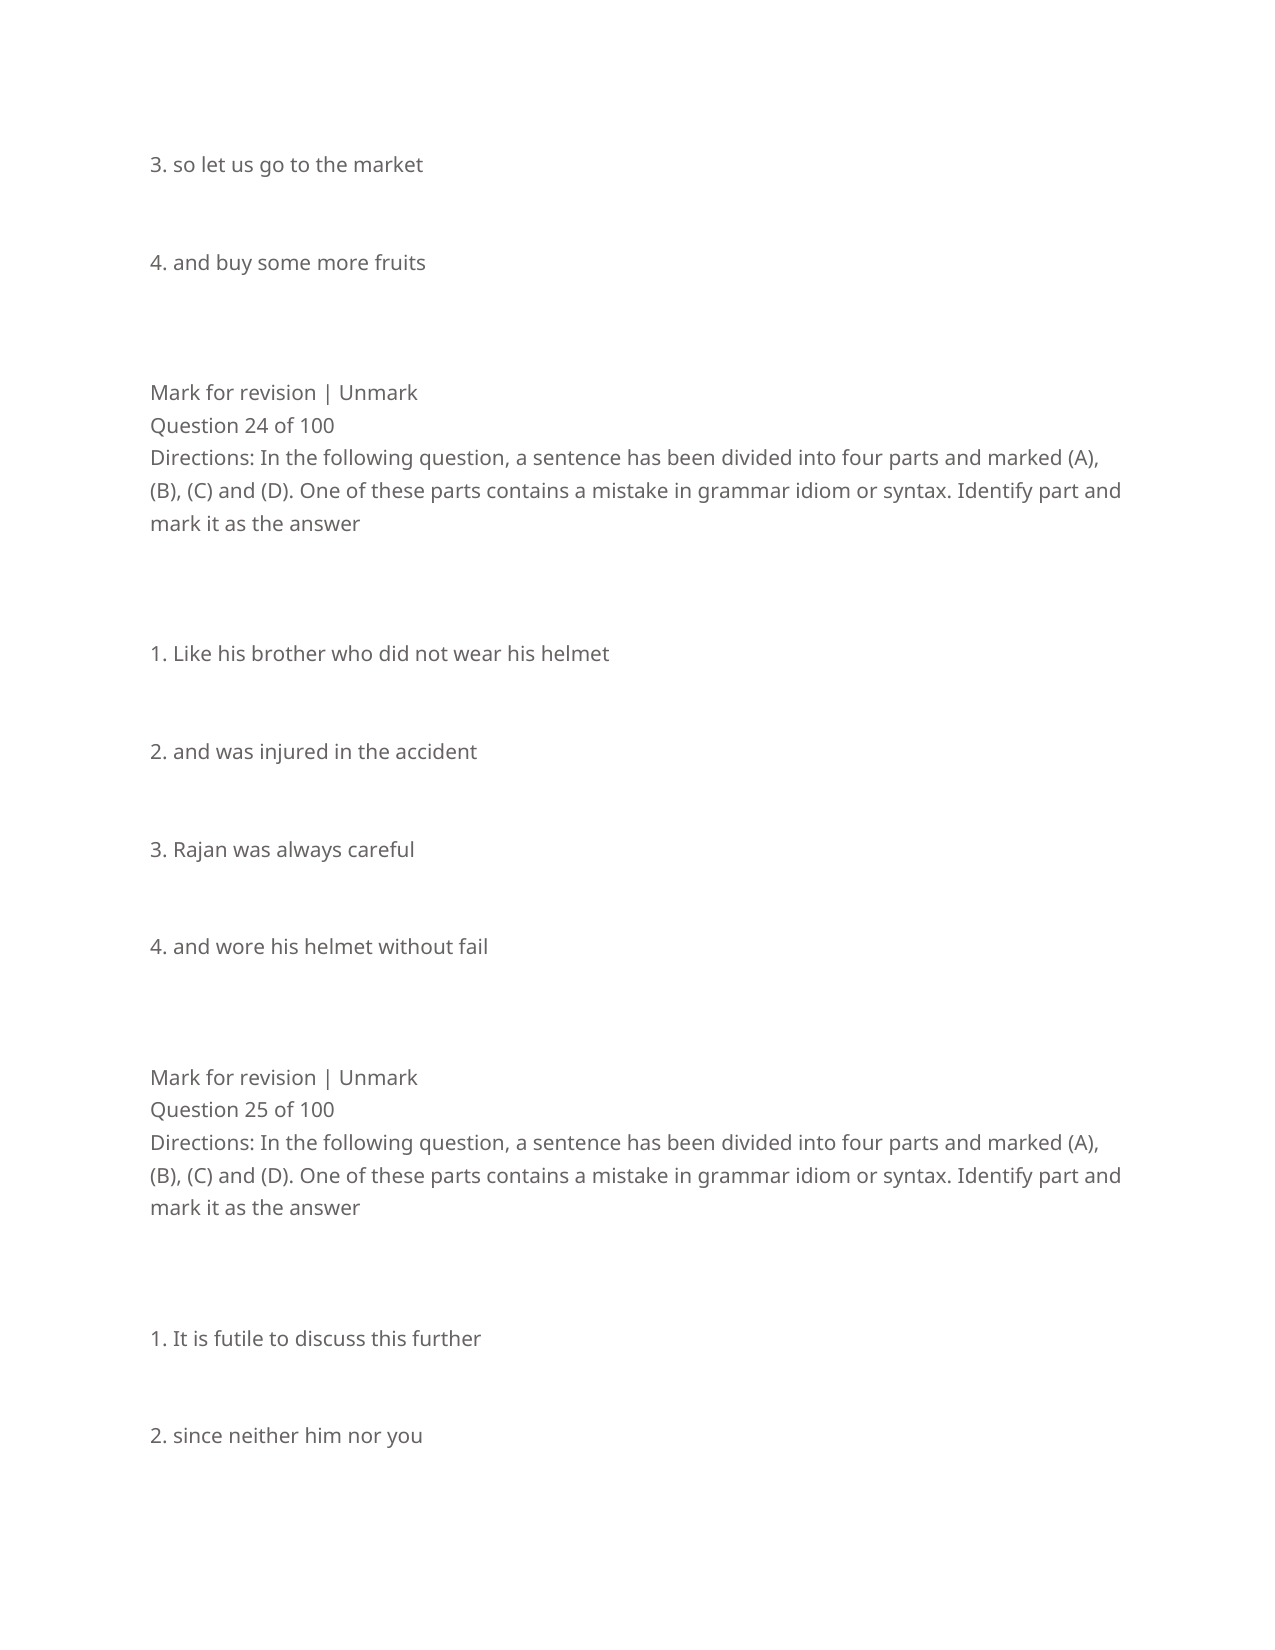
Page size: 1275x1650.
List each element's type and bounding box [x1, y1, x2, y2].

text [150, 150, 1125, 1483]
